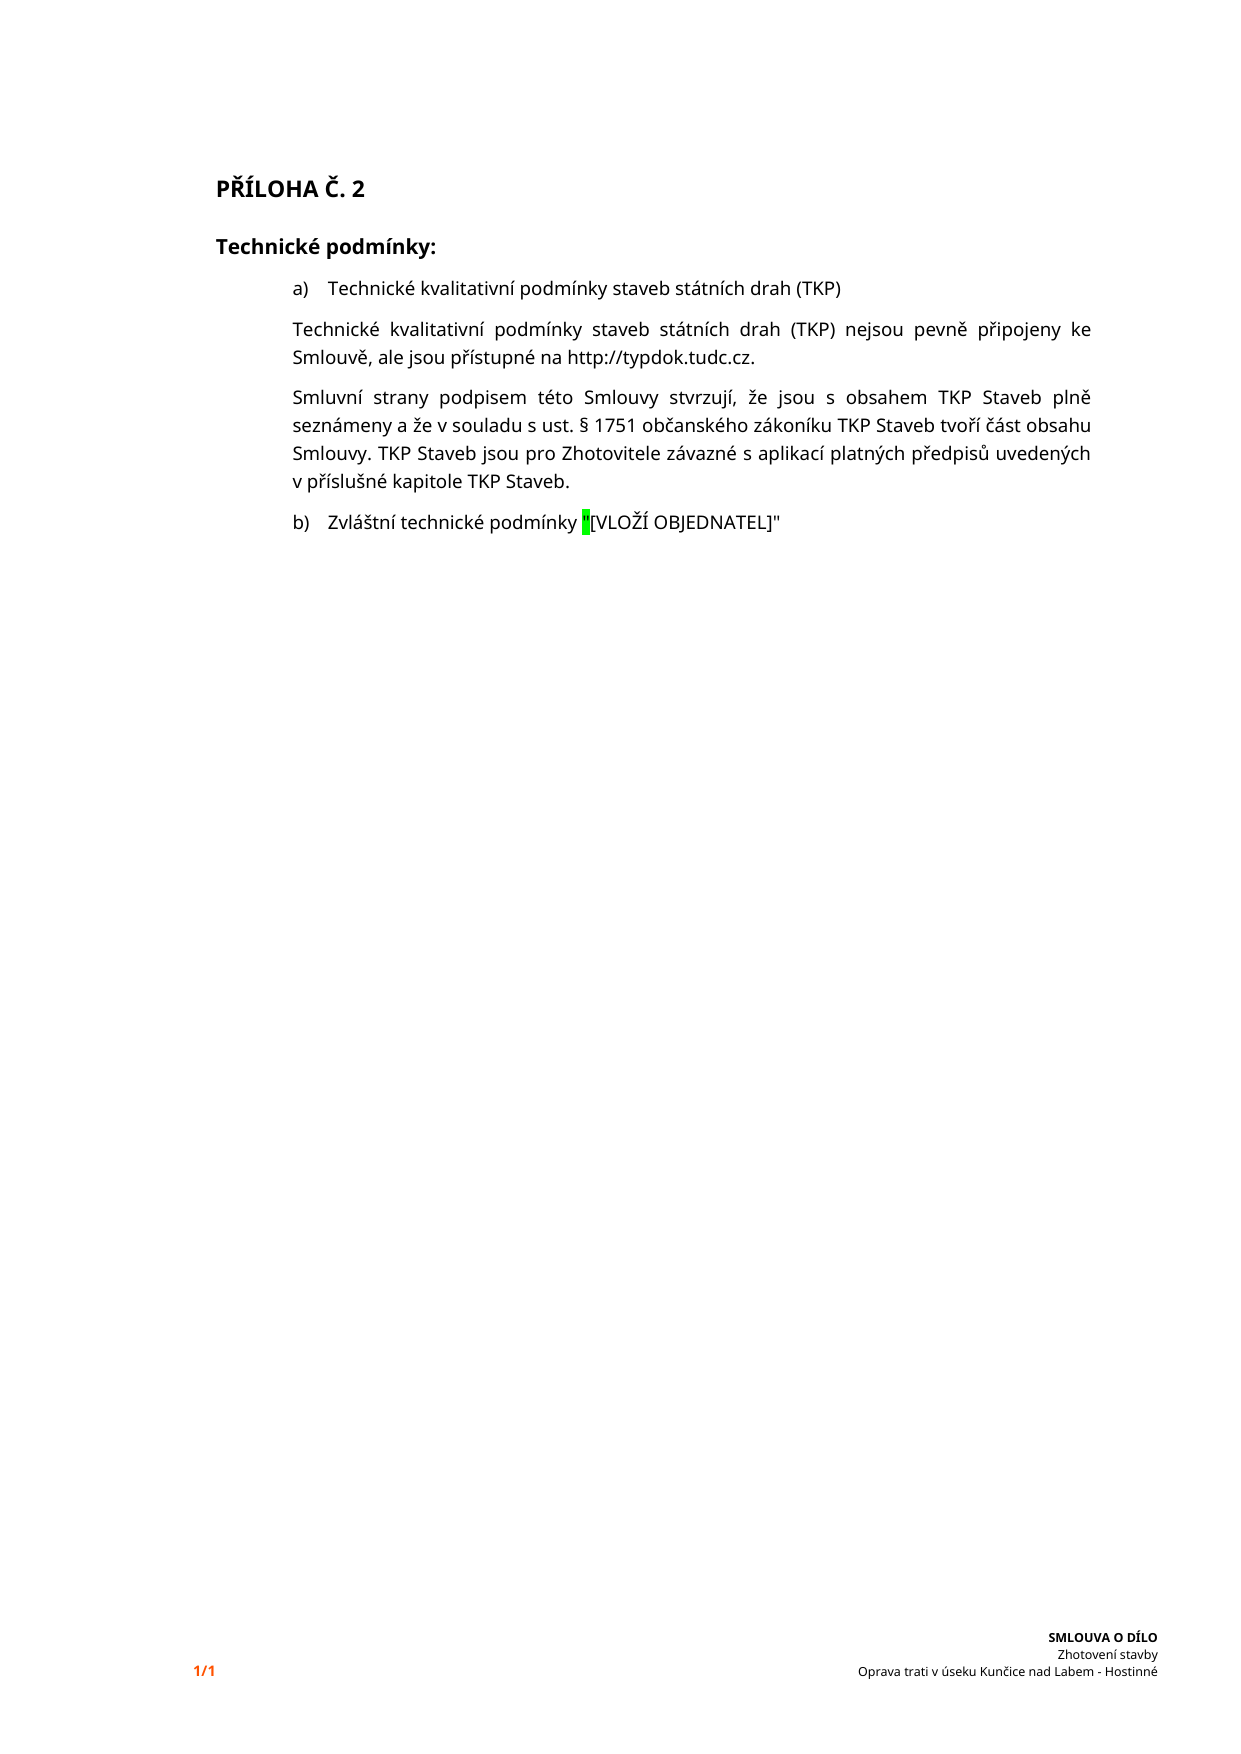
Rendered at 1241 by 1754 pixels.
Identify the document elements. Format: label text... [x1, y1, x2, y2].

text Zvláštní technické podmínky [292, 509, 582, 535]
text Technické podmínky: [216, 232, 1093, 260]
list Technické kvalitativní podmínky staveb státních drah (TKP) [292, 276, 1093, 301]
text Zvláštní technické podmínky [590, 509, 1093, 535]
text Smluvní strany podpisem této Smlouvy stvrzují, že jsou s obsahem TKP Staveb plně seznámeny a že v souladu s ust. § 1751 občanského zákoníku TKP Staveb tvoří část obsahu Smlouvy. TKP Staveb jsou pro Zhotovitele závazné s aplikací platných předpisů uvedených v příslušné kapitole TKP Staveb. [292, 385, 1093, 494]
text Technické kvalitativní podmínky staveb státních drah (TKP) nejsou pevně připojeny ke Smlouvě, ale jsou přístupné na http://typdok.tudc.cz. [292, 316, 1093, 370]
text Příloha č. 2 [216, 172, 1093, 204]
